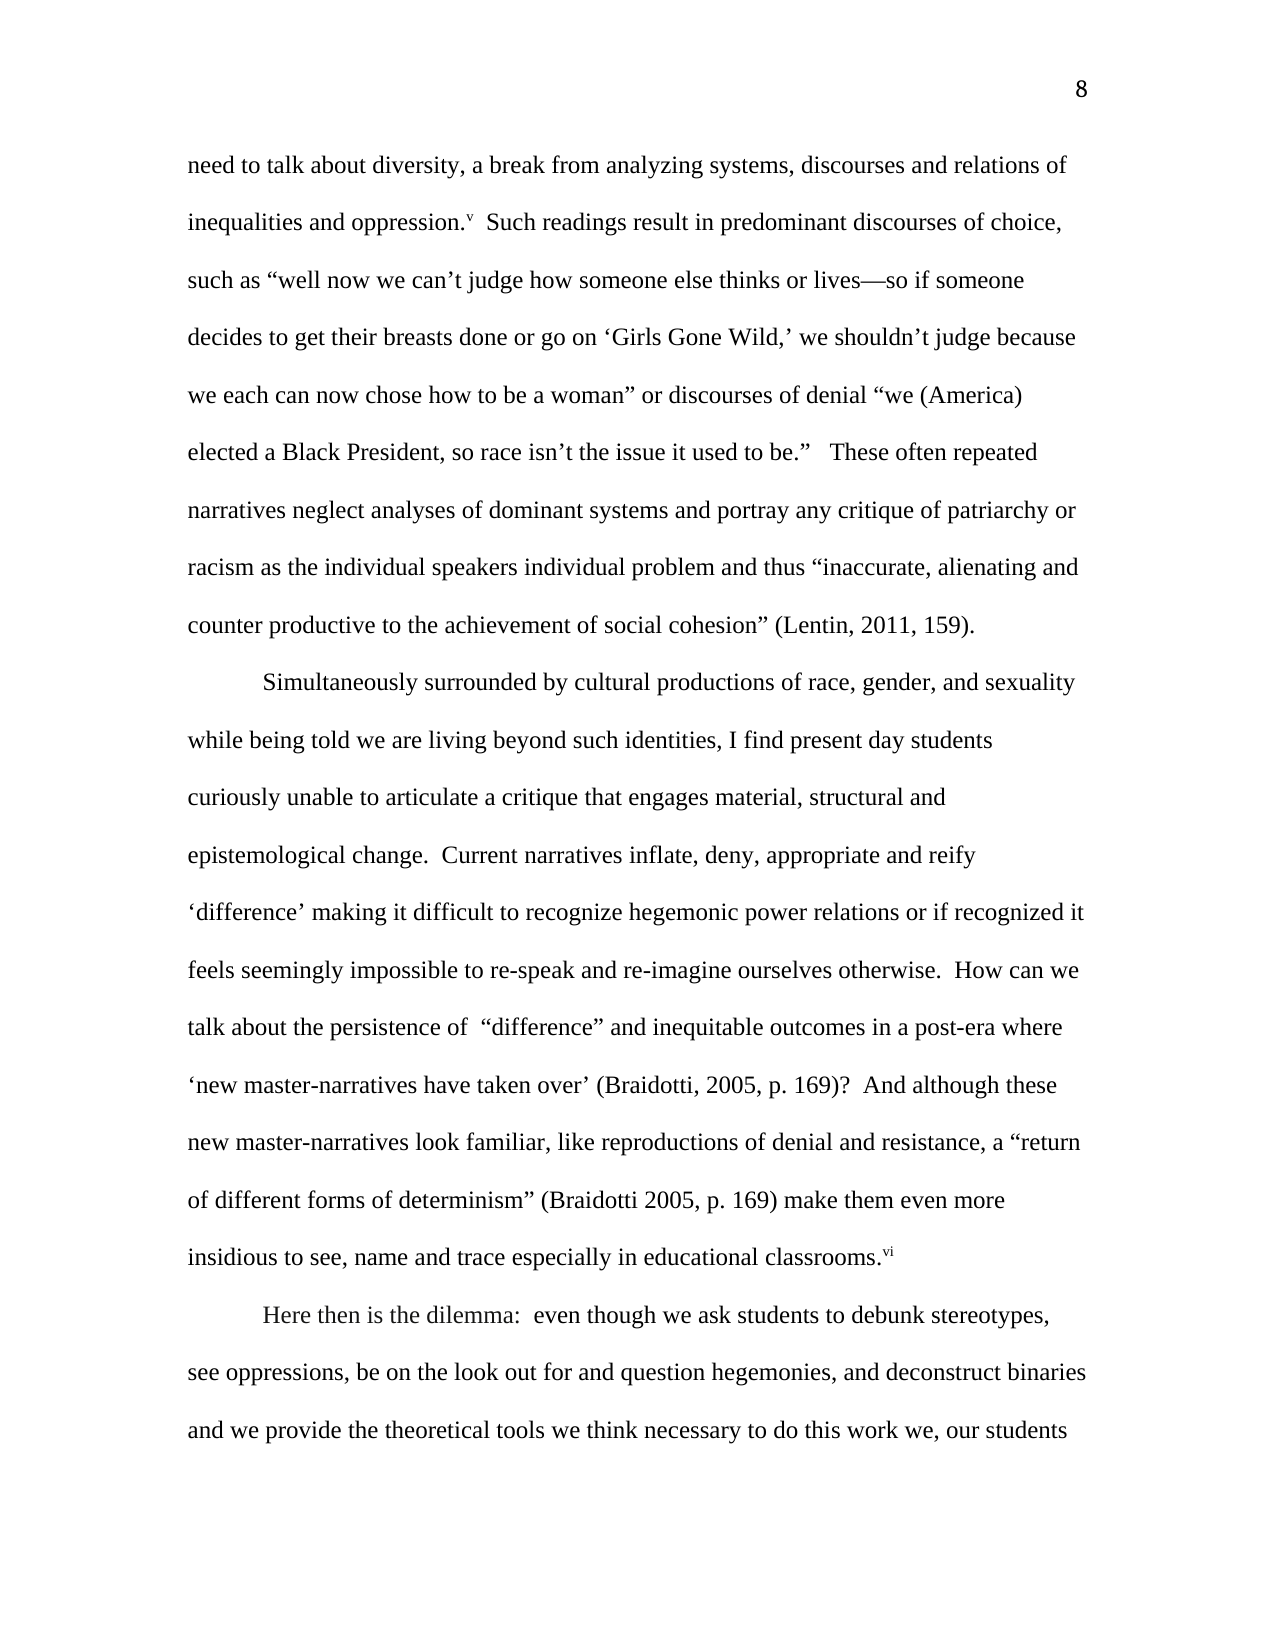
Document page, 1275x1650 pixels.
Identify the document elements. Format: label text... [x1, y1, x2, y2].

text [187, 150, 1087, 639]
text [187, 1300, 1087, 1444]
text Simultaneously surrounded by cultural productions of race, gender, and sexuality while being told we are living beyond such identities, I find present day students curiously unable to articulate a critique that engages material, structural and epistemological change. Current narratives inflate, deny, appropriate and reify ‘difference’ making it difficult to recognize hegemonic power relations or if recognized it feels seemingly impossible to re-speak and re-imagine ourselves otherwise. How can we talk about the persistence of “difference” and inequitable outcomes in a post-era where ‘new master-narratives have taken over’ (Braidotti, 2005, p. 169)? And although these new master-narratives look familiar, like reproductions of denial and resistance, a “return of different forms of determinism” (Braidotti 2005, p. 169) make them even more insidious to see, name and trace especially in educational classrooms. [187, 667, 1087, 1271]
